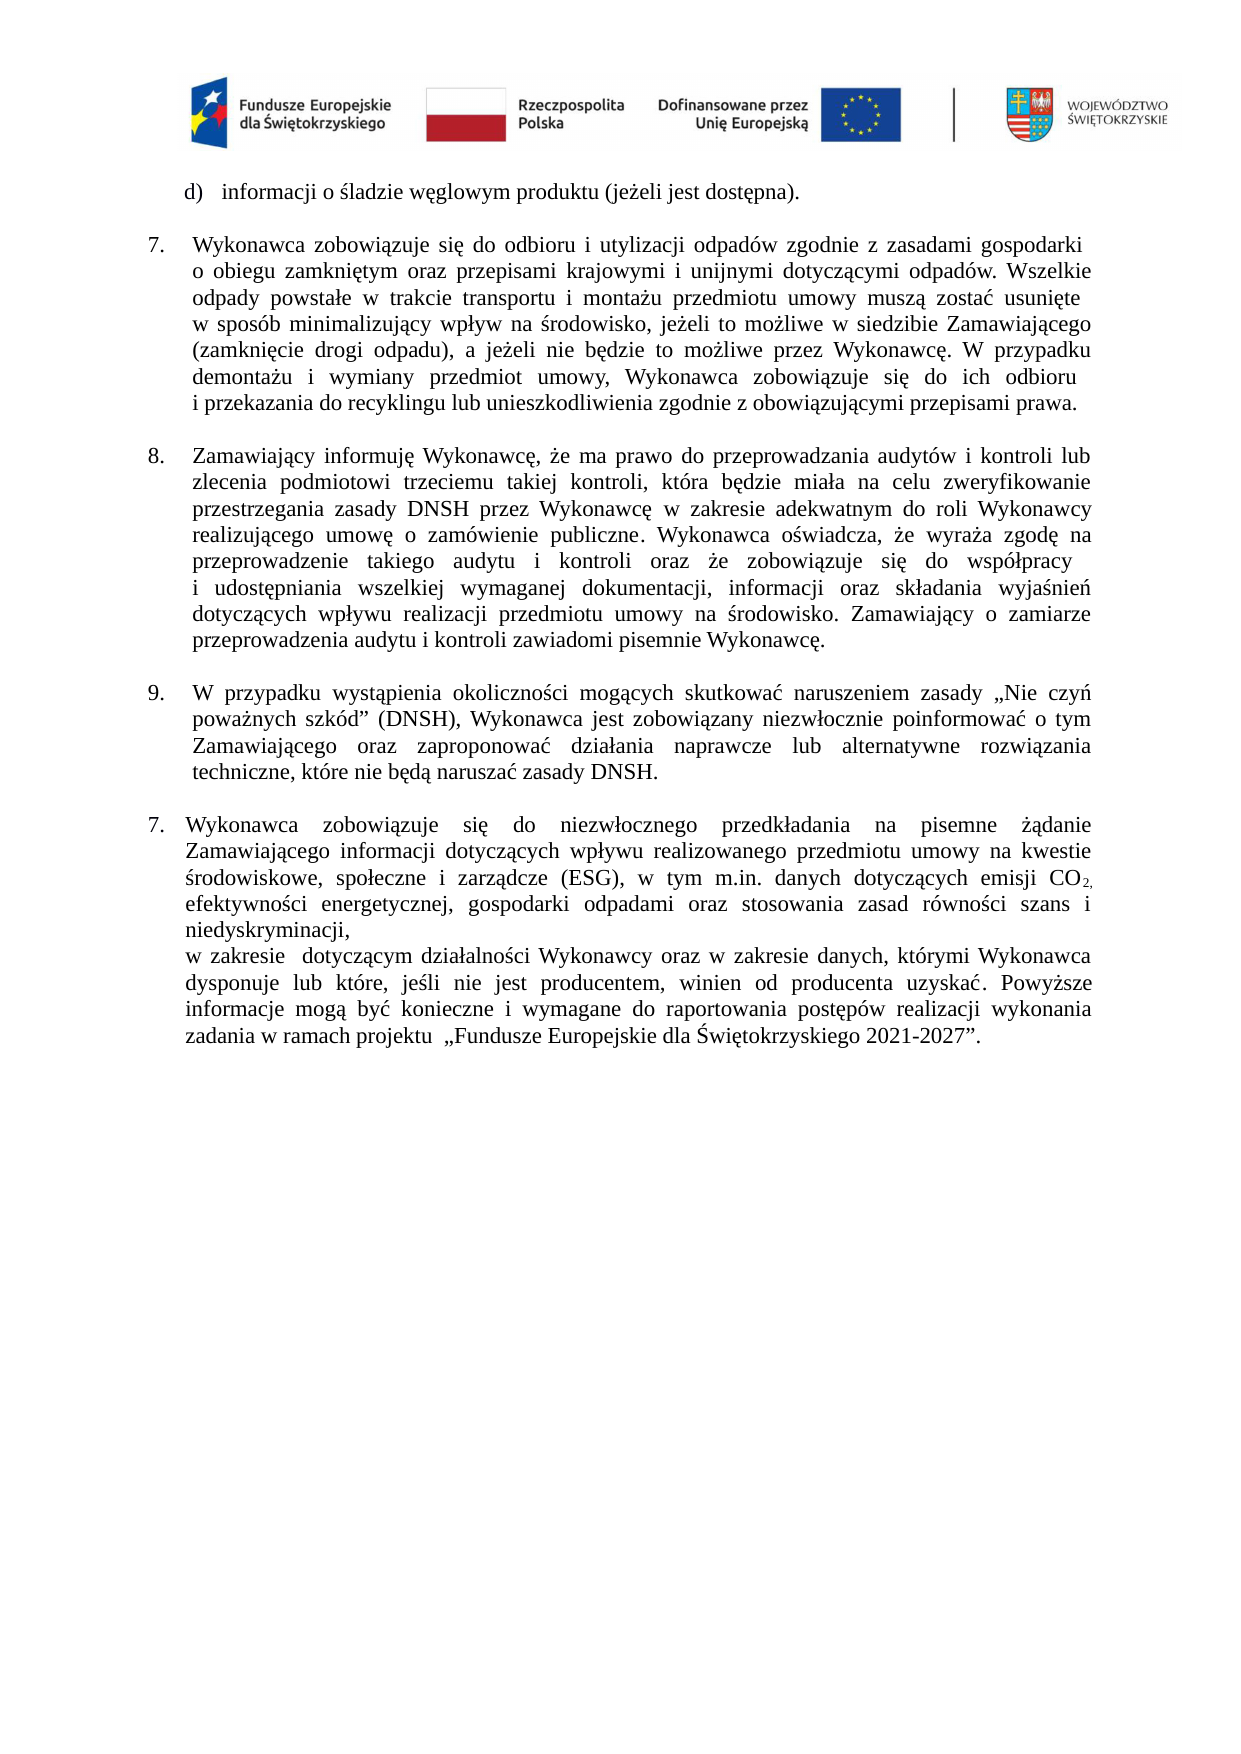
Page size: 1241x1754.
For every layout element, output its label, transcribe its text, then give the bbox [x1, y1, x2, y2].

list Zamawiający informuję Wykonawcę, że ma prawo do przeprowadzania audytów i kontroli lub zlecenia podmiotowi trzeciemu takiej kontroli, która będzie miała na celu zweryfikowanie przestrzegania zasady DNSH przez Wykonawcę w zakresie adekwatnym do roli Wykonawcy realizującego umowę o zamówienie publiczne. Wykonawca oświadcza, że wyraża zgodę na przeprowadzenie takiego audytu i kontroli oraz że zobowiązuje się do współpracy i udostępniania wszelkiej wymaganej dokumentacji, informacji oraz składania wyjaśnień dotyczących wpływu realizacji przedmiotu umowy na środowisko. Zamawiający o zamiarze przeprowadzenia audytu i kontroli zawiadomi pisemnie Wykonawcę. [148, 442, 1093, 653]
list W przypadku wystąpienia okoliczności mogących skutkować naruszeniem zasady „Nie czyń poważnych szkód” (DNSH), Wykonawca jest zobowiązany niezwłocznie poinformować o tym Zamawiającego oraz zaproponować działania naprawcze lub alternatywne rozwiązania techniczne, które nie będą naruszać zasady DNSH. [148, 679, 1093, 784]
picture [177, 73, 1182, 151]
list informacji o śladzie węglowym produktu (jeżeli jest dostępna). [184, 178, 1093, 205]
list Wykonawca zobowiązuje się do odbioru i utylizacji odpadów zgodnie z zasadami gospodarki o obiegu zamkniętym oraz przepisami krajowymi i unijnymi dotyczącymi odpadów. Wszelkie odpady powstałe w trakcie transportu i montażu przedmiotu umowy muszą zostać usunięte w sposób minimalizujący wpływ na środowisko, jeżeli to możliwe w siedzibie Zamawiającego (zamknięcie drogi odpadu), a jeżeli nie będzie to możliwe przez Wykonawcę. W przypadku demontażu i wymiany przedmiot umowy, Wykonawca zobowiązuje się do ich odbioru i przekazania do recyklingu lub unieszkodliwienia zgodnie z obowiązującymi przepisami prawa. [148, 231, 1093, 416]
list Wykonawca zobowiązuje się do niezwłocznego przedkładania na pisemne żądanie Zamawiającego informacji dotyczących wpływu realizowanego przedmiotu umowy na kwestie środowiskowe, społeczne i zarządcze (ESG), w tym m.in. danych dotyczących emisji CO2, efektywności energetycznej, gospodarki odpadami oraz stosowania zasad równości szans i niedyskryminacji, w zakresie dotyczącym działalności Wykonawcy oraz w zakresie danych, którymi Wykonawca dysponuje lub które, jeśli nie jest producentem, winien od producenta uzyskać. Powyższe informacje mogą być konieczne i wymagane do raportowania postępów realizacji wykonania zadania w ramach projektu „Fundusze Europejskie dla Świętokrzyskiego 2021-2027”. [148, 811, 1093, 1048]
